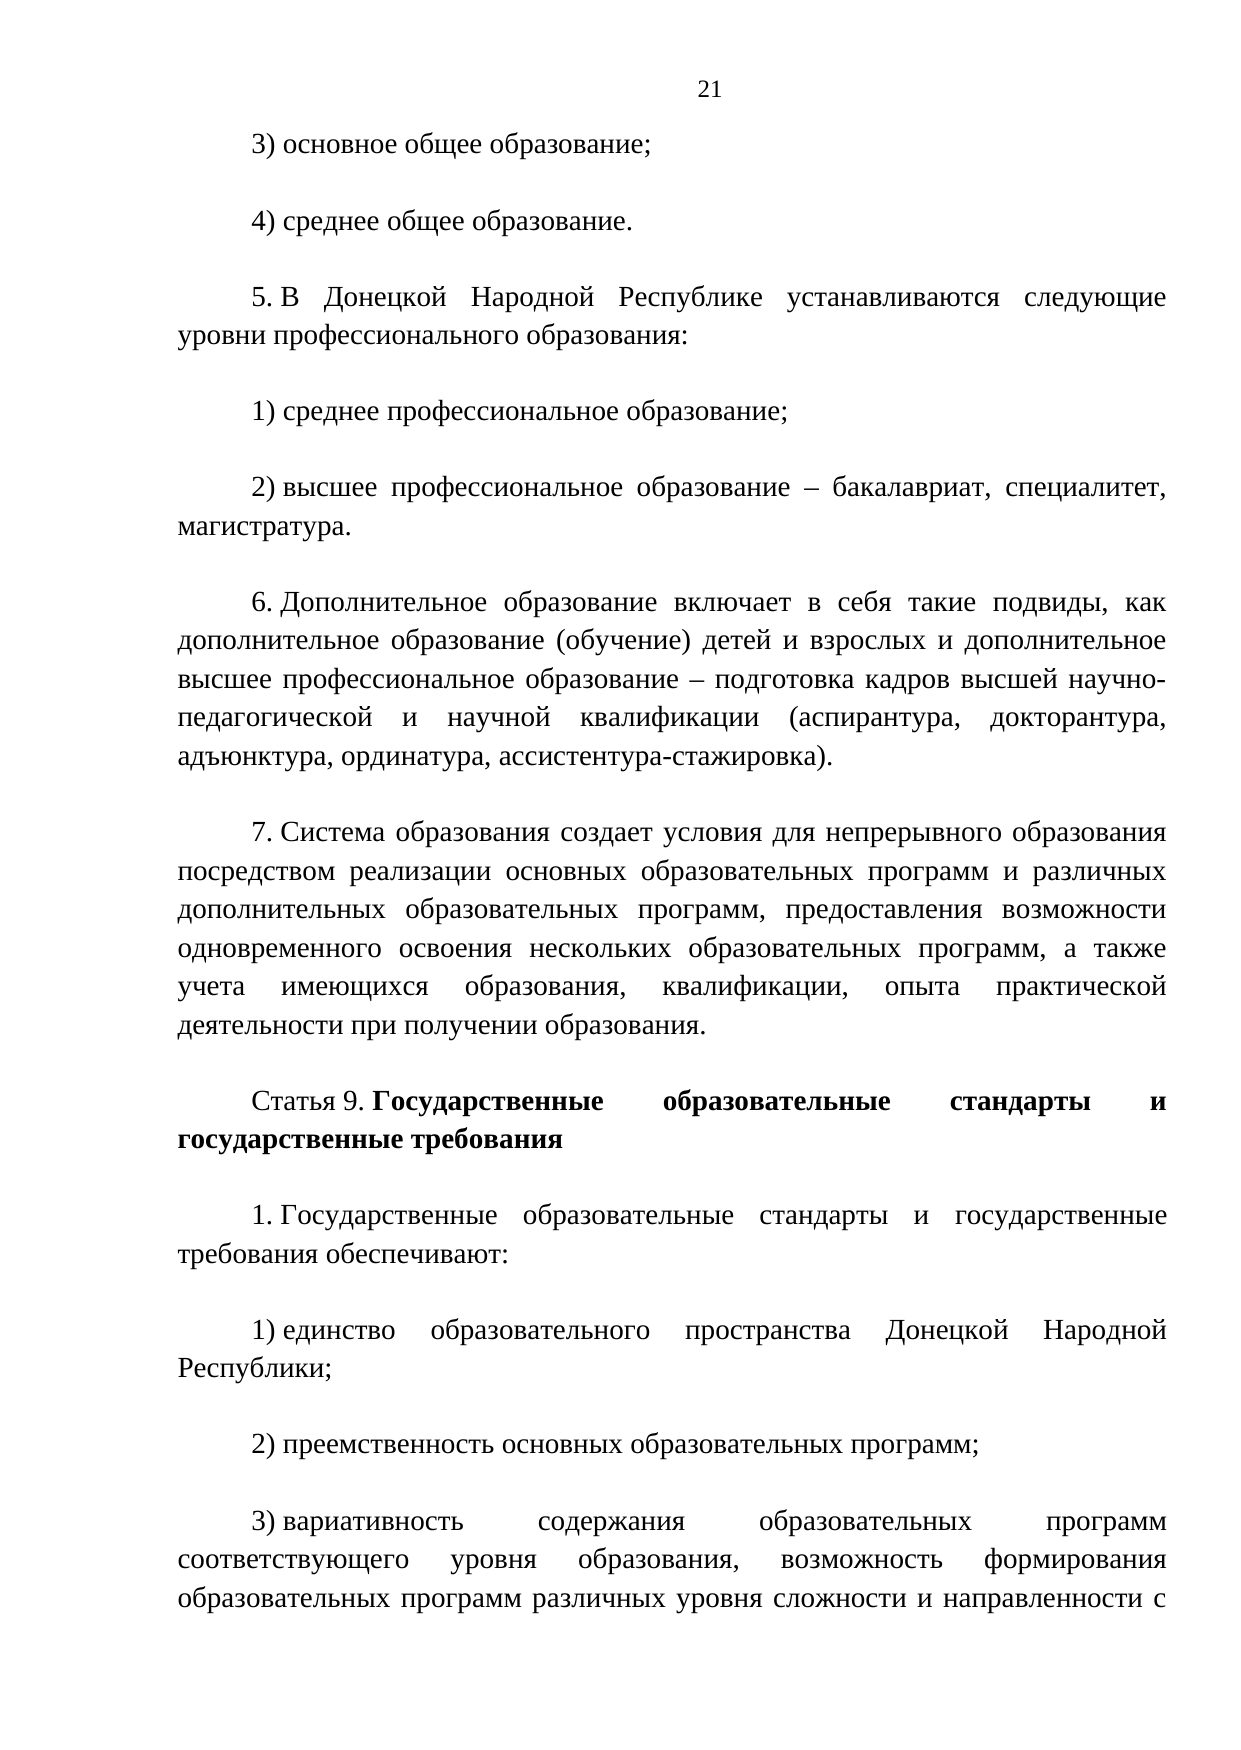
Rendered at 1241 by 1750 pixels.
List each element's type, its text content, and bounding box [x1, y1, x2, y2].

text 6. Дополнительное образование включает в себя такие подвиды, как дополнительное образование (обучение) детей и взрослых и дополнительное высшее профессиональное образование – подготовка кадров высшей научно-педагогической и научной квалификации (аспирантура, докторантура, адъюнктура, ординатура, ассистентура-стажировка). [177, 584, 1167, 772]
text 7. Система образования создает условия для непрерывного образования посредством реализации основных образовательных программ и различных дополнительных образовательных программ, предоставления возможности одновременного освоения нескольких образовательных программ, а также учета имеющихся образования, квалификации, опыта практической деятельности при получении образования. [177, 814, 1167, 1040]
text 1) единство образовательного пространства Донецкой Народной Республики; [177, 1312, 1167, 1384]
text 1) среднее профессиональное образование; [177, 393, 1167, 427]
text 2) высшее профессиональное образование – бакалавриат, специалитет, магистратура. [177, 469, 1167, 541]
text 1. Государственные образовательные стандарты и государственные требования обеспечивают: [177, 1197, 1167, 1269]
text 4) среднее общее образование. [177, 203, 1167, 236]
text 2) преемственность основных образовательных программ; [177, 1427, 1167, 1460]
text 5. В Донецкой Народной Республике устанавливаются следующие уровни профессионального образования: [177, 279, 1167, 351]
text 3) основное общее образование; [177, 127, 1167, 160]
text Статья 9. Государственные образовательные стандарты и государственные требования [177, 1083, 1167, 1155]
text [177, 1503, 1167, 1613]
